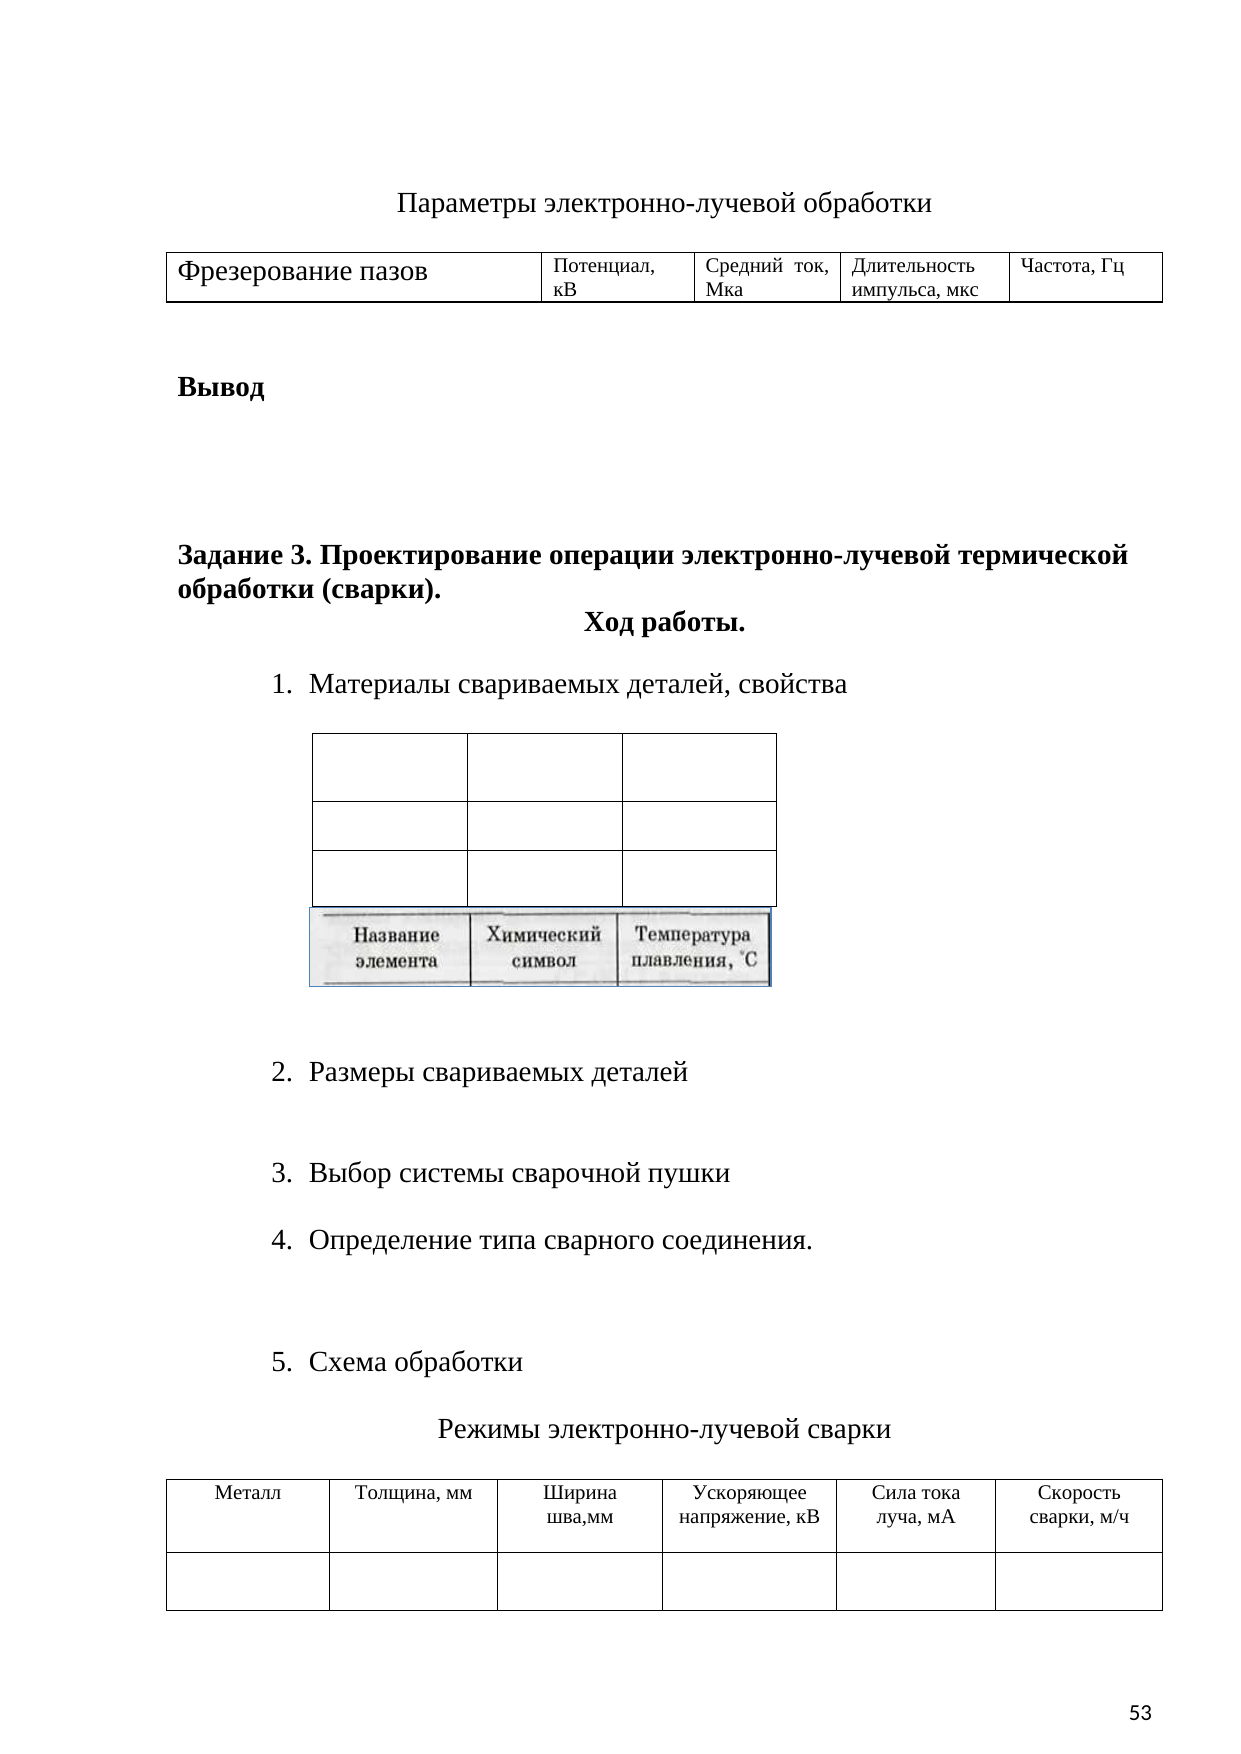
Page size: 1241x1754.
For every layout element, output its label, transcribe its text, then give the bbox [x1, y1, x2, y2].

table_header Толщина, мм [330, 1480, 497, 1552]
table_header Потенциал, кВ [542, 253, 694, 301]
text Режимы электронно-лучевой сварки [177, 1411, 1152, 1445]
table_header [313, 734, 467, 801]
text Задание 3. Проектирование операции электронно-лучевой термической обработки (сварки). [177, 537, 1152, 604]
table_header Частота, Гц [1010, 253, 1162, 301]
table_cell [468, 802, 622, 850]
text Параметры электронно-лучевой обработки [177, 185, 1152, 219]
table_header [623, 734, 776, 801]
list Определение типа сварного соединения. [271, 1222, 1152, 1256]
table_header Фрезерование пазов [167, 253, 541, 301]
table_cell [313, 851, 467, 906]
list Размеры свариваемых деталей [271, 1054, 1152, 1088]
table_cell [663, 1553, 836, 1610]
table_header Металл [167, 1480, 329, 1552]
text Ход работы. [177, 604, 1152, 638]
table_cell [498, 1553, 662, 1610]
table_header Сила тока луча, мА [837, 1480, 995, 1552]
table_header [468, 734, 622, 801]
table_cell [623, 851, 776, 906]
table_cell [468, 851, 622, 906]
table_cell [623, 802, 776, 850]
table_cell [167, 1553, 329, 1610]
list Выбор системы сварочной пушки [271, 1155, 1152, 1189]
list Материалы свариваемых деталей, свойства [271, 666, 1152, 699]
table_header Средний ток, Мка [695, 253, 840, 301]
table_cell [330, 1553, 497, 1610]
table_cell [837, 1553, 995, 1610]
table_header Ускоряющее напряжение, кВ [663, 1480, 836, 1552]
table_header Скорость сварки, м/ч [996, 1480, 1162, 1552]
text Вывод [177, 369, 1152, 403]
table_header Длительность импульса, мкс [841, 253, 1009, 301]
picture [310, 908, 770, 986]
table_cell [996, 1553, 1162, 1610]
table_cell [313, 802, 467, 850]
list Схема обработки [271, 1344, 1152, 1378]
table_header Ширина шва,мм [498, 1480, 662, 1552]
